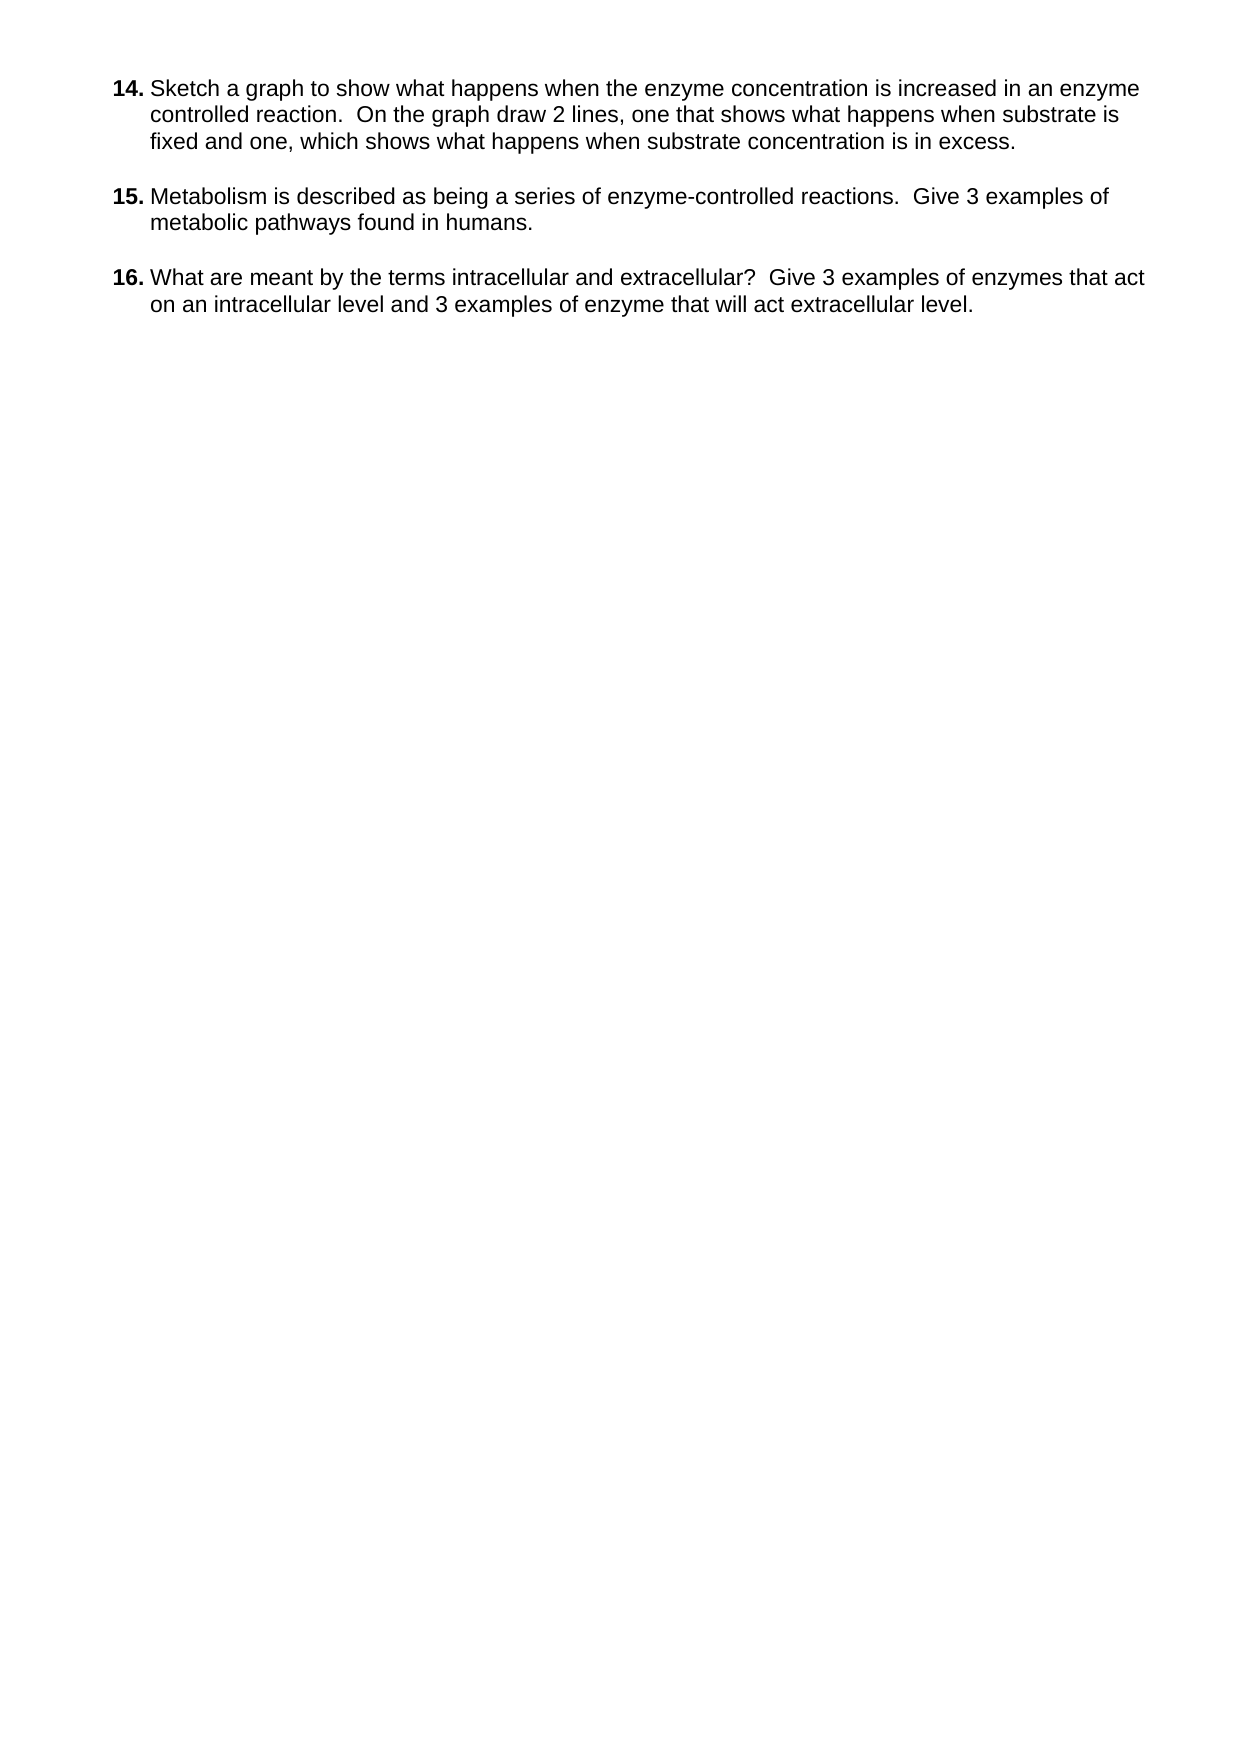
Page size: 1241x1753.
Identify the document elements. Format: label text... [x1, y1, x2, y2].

list Sketch a graph to show what happens when the enzyme concentration is increased in an enzyme controlled reaction. On the graph draw 2 lines, one that shows what happens when substrate is fixed and one, which shows what happens when substrate concentration is in excess. [112, 75, 1165, 154]
list What are meant by the terms intracellular and extracellular? Give 3 examples of enzymes that act on an intracellular level and 3 examples of enzyme that will act extracellular level. [112, 264, 1165, 317]
list Metabolism is described as being a series of enzyme-controlled reactions. Give 3 examples of metabolic pathways found in humans. [112, 183, 1165, 236]
